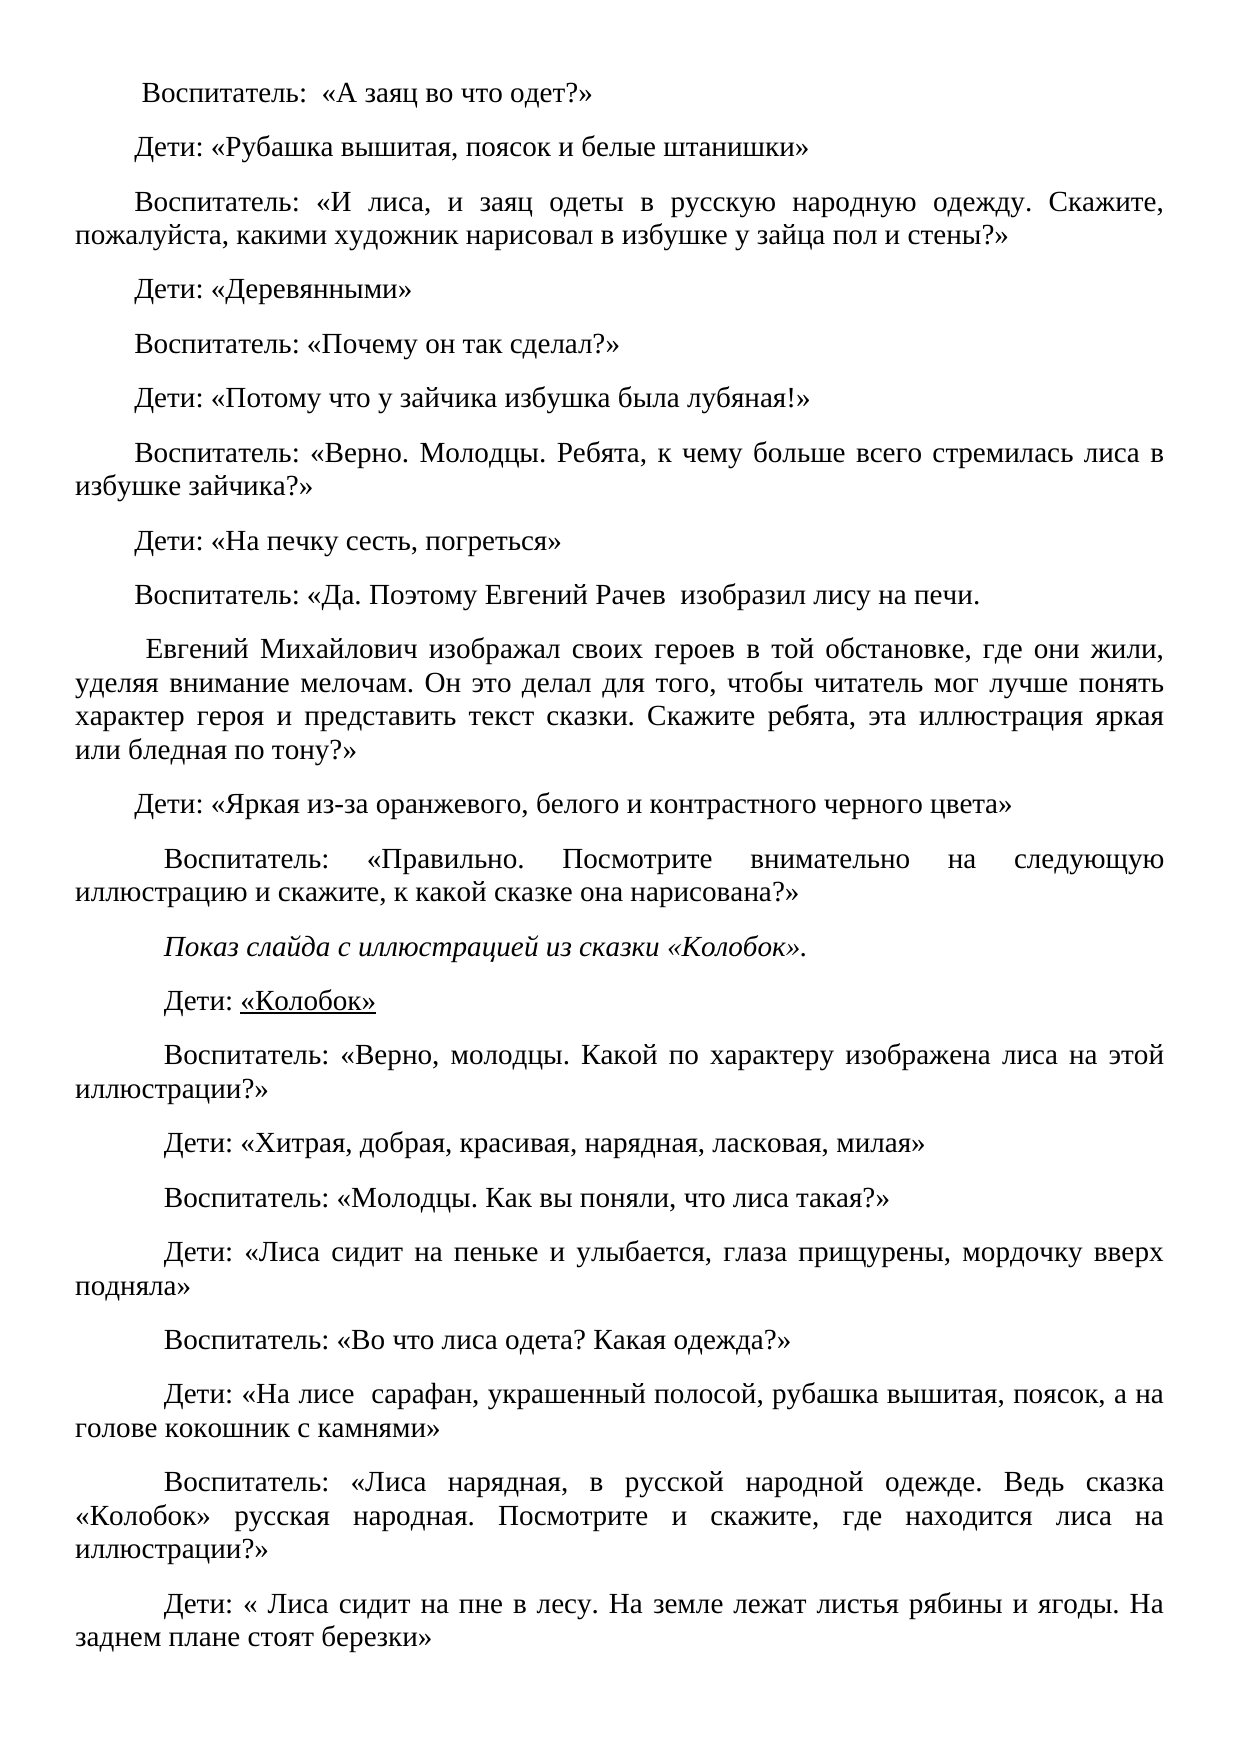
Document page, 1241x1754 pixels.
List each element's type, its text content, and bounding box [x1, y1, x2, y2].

text Дети: «На лисе сарафан, украшенный полосой, рубашка вышитая, поясок, а на голове кокошник с камнями» [75, 1376, 1165, 1443]
text Дети: «Потому что у зайчика избушка была лубяная!» [75, 380, 1165, 414]
text Воспитатель: «Во что лиса одета? Какая одежда?» [75, 1322, 1165, 1356]
text Дети: «Яркая из-за оранжевого, белого и контрастного черного цвета» [75, 786, 1165, 820]
text Воспитатель: «Лиса нарядная, в русской народной одежде. Ведь сказка «Колобок» русская народная. Посмотрите и скажите, где находится лиса на иллюстрации?» [75, 1464, 1165, 1565]
text Дети: «Хитрая, добрая, красивая, нарядная, ласковая, милая» [75, 1125, 1165, 1159]
text Дети: «Рубашка вышитая, поясок и белые штанишки» [75, 129, 1165, 163]
text Дети: «На печку сесть, погреться» [75, 523, 1165, 556]
text Воспитатель: «И лиса, и заяц одеты в русскую народную одежду. Скажите, пожалуйста, какими художник нарисовал в избушке у зайца пол и стены?» [75, 184, 1165, 251]
text Воспитатель: «Правильно. Посмотрите внимательно на следующую иллюстрацию и скажите, к какой сказке она нарисована?» [75, 841, 1165, 908]
text Дети: «Лиса сидит на пеньке и улыбается, глаза прищурены, мордочку вверх подняла» [75, 1234, 1165, 1301]
text Дети: «Деревянными» [75, 272, 1165, 305]
text Воспитатель: «Верно. Молодцы. Ребята, к чему больше всего стремилась лиса в избушке зайчика?» [75, 435, 1165, 502]
text Дети: «Колобок» [75, 983, 1165, 1017]
text Воспитатель: «А заяц во что одет?» [75, 75, 1165, 108]
text Дети: « Лиса сидит на пне в лесу. На земле лежат листья рябины и ягоды. На заднем плане стоят березки» [75, 1586, 1165, 1653]
text Воспитатель: «Верно, молодцы. Какой по характеру изображена лиса на этой иллюстрации?» [75, 1037, 1165, 1104]
text Воспитатель: «Да. Поэтому Евгений Рачев изобразил лису на печи. [75, 577, 1165, 611]
text Воспитатель: «Почему он так сделал?» [75, 326, 1165, 359]
text Евгений Михайлович изображал своих героев в той обстановке, где они жили, уделяя внимание мелочам. Он это делал для того, чтобы читатель мог лучше понять характер героя и представить текст сказки. Скажите ребята, эта иллюстрация яркая или бледная по тону?» [75, 631, 1165, 766]
text Показ слайда с иллюстрацией из сказки «Колобок». [75, 929, 1165, 962]
text Воспитатель: «Молодцы. Как вы поняли, что лиса такая?» [75, 1180, 1165, 1213]
